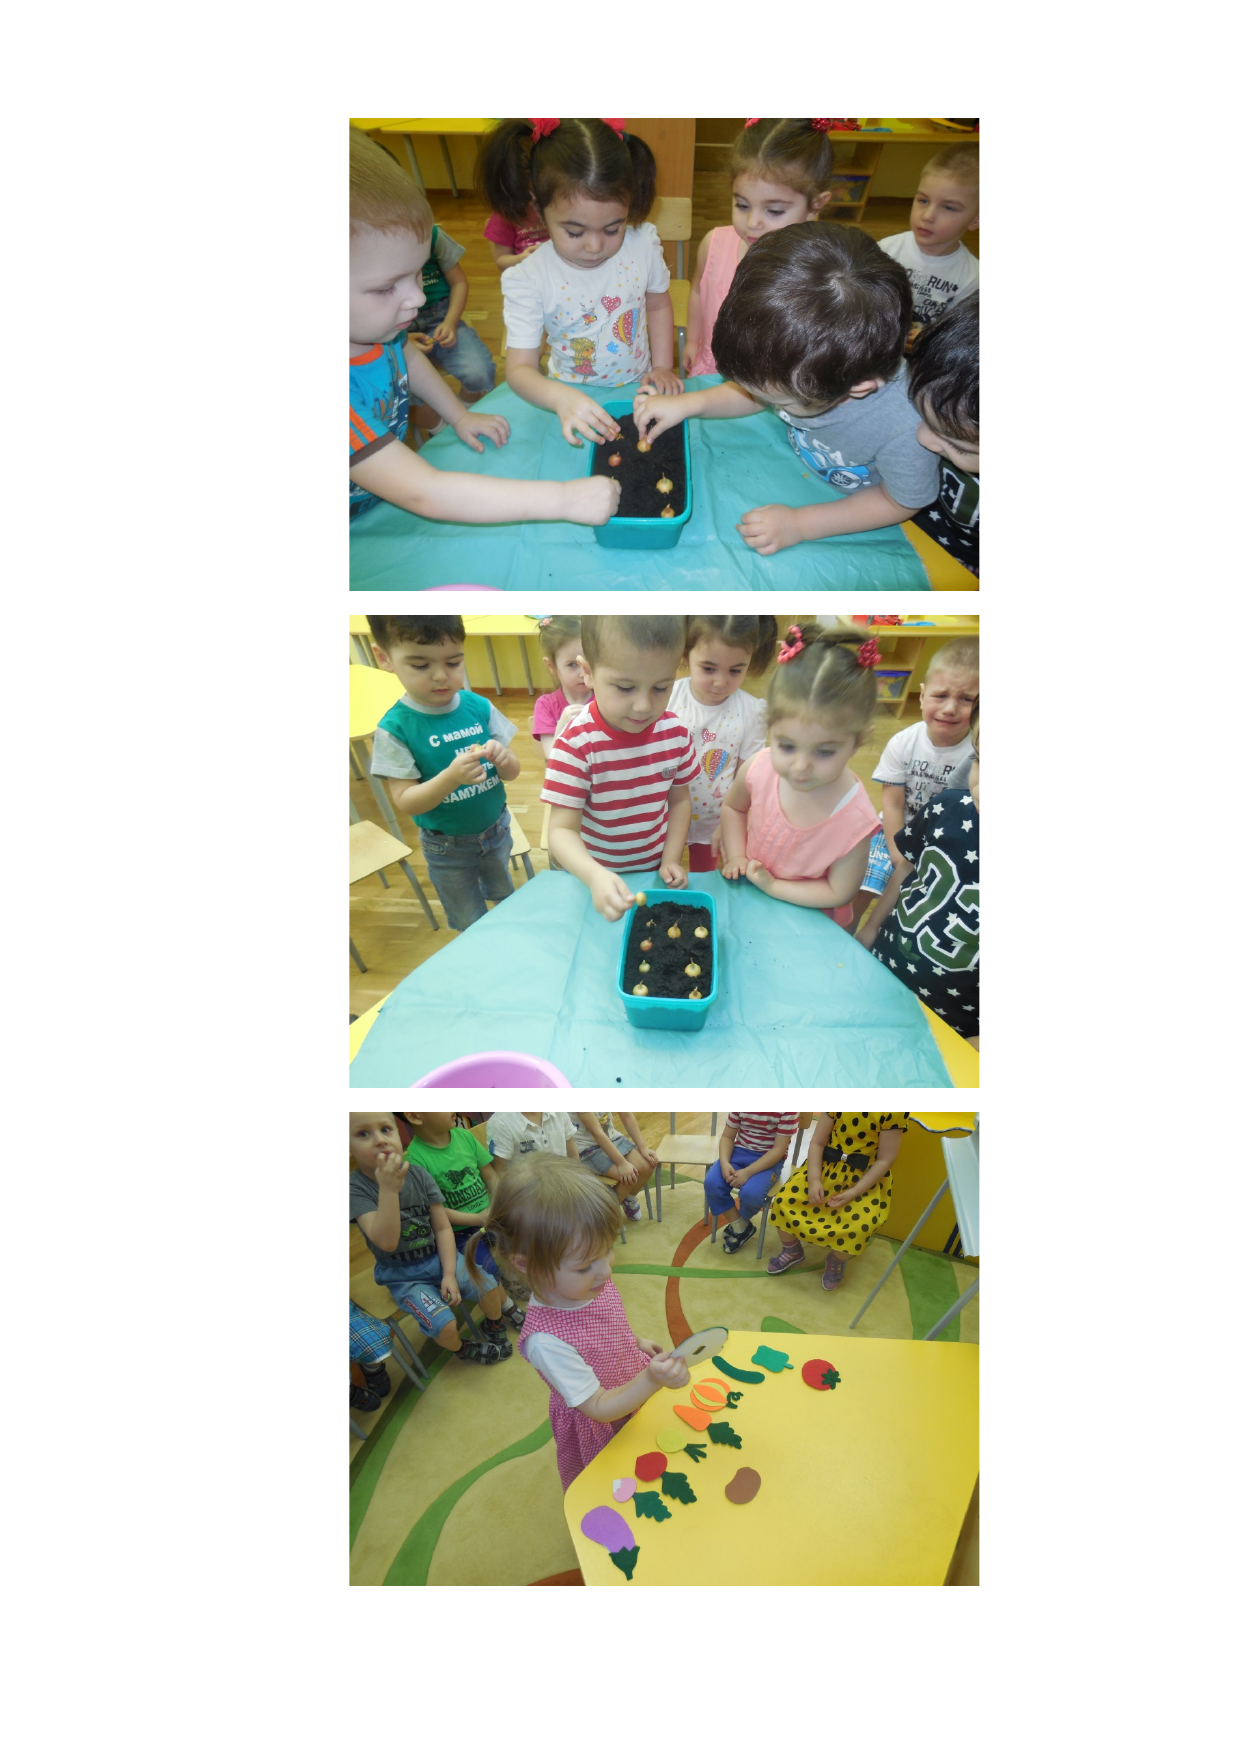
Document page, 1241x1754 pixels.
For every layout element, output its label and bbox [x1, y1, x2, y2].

picture [349, 1112, 980, 1586]
picture [349, 615, 980, 1088]
picture [349, 118, 980, 591]
